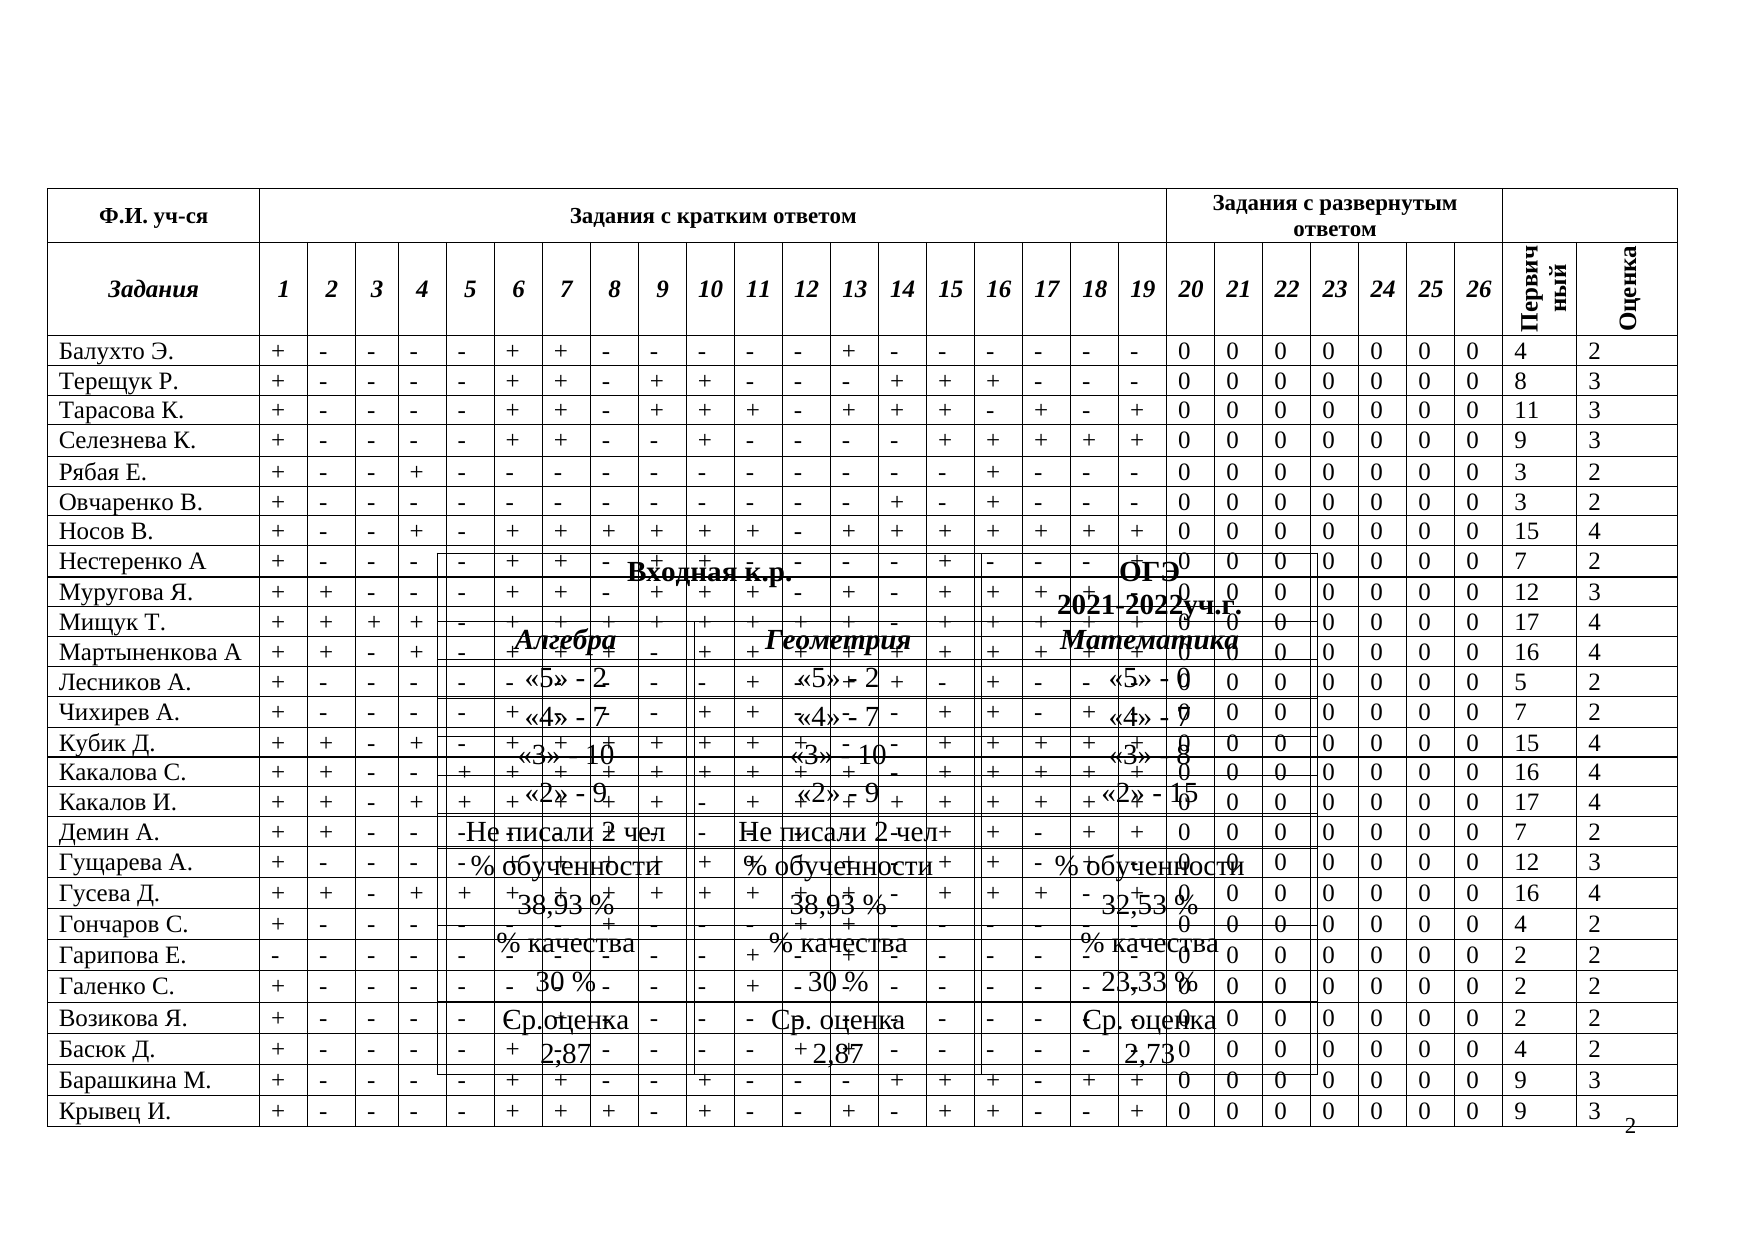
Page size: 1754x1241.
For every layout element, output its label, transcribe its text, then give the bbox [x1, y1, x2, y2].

table_cell Носов В. [48, 516, 259, 545]
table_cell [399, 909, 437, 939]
table_cell 12 [1503, 847, 1576, 877]
table_cell - [356, 787, 398, 816]
table_cell - [927, 487, 974, 515]
table_cell 16 [1503, 758, 1576, 786]
table_cell 19 [1119, 243, 1166, 335]
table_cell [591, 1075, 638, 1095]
table_cell 0 [1407, 847, 1454, 877]
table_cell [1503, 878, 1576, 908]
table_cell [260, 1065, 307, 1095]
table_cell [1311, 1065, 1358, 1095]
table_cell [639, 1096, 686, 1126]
table_cell + [308, 728, 355, 756]
table_cell + [1071, 516, 1118, 545]
table_cell - [356, 817, 398, 846]
table_cell 0 [1318, 667, 1358, 696]
table_cell Демин А. [48, 817, 259, 846]
table_cell - [879, 425, 926, 456]
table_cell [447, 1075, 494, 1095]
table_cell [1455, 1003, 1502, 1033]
table_cell 6 [495, 243, 542, 335]
table_cell 0 [1359, 366, 1406, 394]
table_cell 0 [1455, 637, 1502, 666]
table_cell - [879, 336, 926, 365]
table_cell 0 [1167, 366, 1214, 394]
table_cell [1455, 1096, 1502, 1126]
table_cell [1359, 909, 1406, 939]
table_cell 3 [1577, 425, 1677, 456]
table_cell 4 [1503, 336, 1576, 365]
table_cell - [447, 457, 494, 486]
table_cell 0 [1455, 667, 1502, 696]
table_cell + [308, 758, 355, 786]
table_cell + [308, 817, 355, 846]
table_cell «5» - 2 [695, 660, 981, 698]
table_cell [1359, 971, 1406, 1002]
table_cell + [308, 878, 355, 908]
table_cell «2» - 9 [438, 776, 694, 813]
table_cell + [639, 366, 686, 394]
table_cell 2 [308, 243, 355, 335]
table_cell Мартыненкова А [48, 637, 259, 666]
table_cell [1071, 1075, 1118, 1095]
table_cell 0 [1455, 787, 1502, 816]
table_cell 3 [1577, 847, 1677, 877]
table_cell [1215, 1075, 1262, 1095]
table_cell 0 [1407, 817, 1454, 846]
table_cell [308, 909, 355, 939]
table_cell 22 [1263, 243, 1310, 335]
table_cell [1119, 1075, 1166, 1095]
table_cell Алгебра [438, 622, 694, 659]
table_cell - [927, 336, 974, 365]
table_cell Какалов И. [48, 787, 259, 816]
table_cell 17 [1023, 243, 1070, 335]
table_cell 5 [1503, 667, 1576, 696]
table_cell + [399, 637, 437, 666]
table_cell - [783, 457, 830, 486]
table_cell 5 [447, 243, 494, 335]
table_cell 9 [1503, 425, 1576, 456]
table_cell - [356, 667, 398, 696]
table_cell - [975, 336, 1022, 365]
table_cell 0 [1455, 425, 1502, 456]
table_cell + [927, 425, 974, 456]
table_cell 17 [1503, 607, 1576, 636]
table_cell 16 [975, 243, 1022, 335]
table_cell - [639, 336, 686, 365]
table_cell 0 [1318, 787, 1358, 816]
table_cell Кубик Д. [48, 728, 259, 756]
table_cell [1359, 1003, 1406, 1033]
table_cell + [1119, 396, 1166, 424]
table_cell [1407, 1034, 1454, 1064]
table_cell Гусева Д. [48, 878, 259, 908]
table_cell - [1023, 366, 1070, 394]
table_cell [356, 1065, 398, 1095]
table_cell 4 [1577, 607, 1677, 636]
table_cell 12 [1503, 578, 1576, 606]
table_cell + [399, 878, 437, 908]
table_cell 3 [1577, 366, 1677, 394]
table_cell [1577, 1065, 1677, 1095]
table_cell Нестеренко А [48, 546, 259, 576]
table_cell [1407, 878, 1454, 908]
table_cell 3 [1503, 457, 1576, 486]
table_cell 0 [1407, 697, 1454, 727]
table_cell + [735, 516, 782, 545]
table_cell - [308, 396, 355, 424]
table_cell - [735, 457, 782, 486]
table_cell 0 [1215, 516, 1262, 545]
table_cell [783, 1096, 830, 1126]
table_cell 0 [1455, 758, 1502, 786]
table_cell + [543, 396, 590, 424]
table_cell 0 [1359, 787, 1406, 816]
table_cell Ср.оценка 2,87 [438, 1003, 694, 1074]
table_cell - [1023, 336, 1070, 365]
table_cell + [1071, 425, 1118, 456]
table_cell - [399, 487, 446, 515]
table_cell 0 [1167, 487, 1214, 515]
table_cell + [975, 425, 1022, 456]
table_cell - [356, 578, 398, 606]
table_cell + [308, 787, 355, 816]
table_cell % обученности 38,93 % [438, 849, 694, 924]
table_cell + [308, 578, 355, 606]
table_cell 10 [687, 243, 734, 335]
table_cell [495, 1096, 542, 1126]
table_cell - [447, 487, 494, 515]
table_cell 2 [1577, 546, 1677, 576]
table_cell 0 [1359, 817, 1406, 846]
table_cell «3» - 10 [695, 737, 981, 774]
table_cell 0 [1359, 758, 1406, 786]
table_cell 8 [591, 243, 638, 335]
table_cell Какалова С. [48, 758, 259, 786]
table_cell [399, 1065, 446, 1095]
table_cell + [356, 607, 398, 636]
table_cell + [308, 637, 355, 666]
table_cell 4 [1577, 516, 1677, 545]
table_cell - [591, 396, 638, 424]
table_cell Геометрия [695, 622, 981, 659]
table_cell 0 [1215, 396, 1262, 424]
table_cell 0 [1359, 697, 1406, 727]
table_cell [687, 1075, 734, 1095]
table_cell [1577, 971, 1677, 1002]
table_cell + [260, 847, 307, 877]
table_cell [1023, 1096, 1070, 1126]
table_cell - [639, 457, 686, 486]
table_cell 0 [1318, 758, 1358, 786]
table_cell 4 [1577, 728, 1677, 756]
table_cell 0 [1455, 607, 1502, 636]
table_cell 0 [1215, 336, 1262, 365]
table_cell - [308, 697, 355, 727]
table_cell 0 [1318, 847, 1358, 877]
table_cell - [399, 546, 446, 576]
table_cell Математика [982, 622, 1317, 659]
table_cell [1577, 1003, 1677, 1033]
table_cell - [356, 366, 398, 394]
table_cell - [975, 396, 1022, 424]
table_cell 2 [1577, 697, 1677, 727]
table_cell 23 [1311, 243, 1358, 335]
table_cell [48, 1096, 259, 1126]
table_cell Тарасова К. [48, 396, 259, 424]
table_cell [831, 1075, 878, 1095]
table_cell 0 [1407, 787, 1454, 816]
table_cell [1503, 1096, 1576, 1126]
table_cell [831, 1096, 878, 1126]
table_cell 0 [1359, 396, 1406, 424]
table_cell + [639, 396, 686, 424]
table_cell 3 [1503, 487, 1576, 515]
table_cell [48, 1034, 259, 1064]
table_cell - [399, 697, 437, 727]
table_cell 0 [1359, 516, 1406, 545]
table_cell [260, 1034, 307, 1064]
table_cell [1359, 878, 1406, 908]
table_cell + [543, 516, 590, 545]
table_cell - [356, 457, 398, 486]
table_cell - [639, 487, 686, 515]
table_cell + [260, 728, 307, 756]
table_cell - [1071, 487, 1118, 515]
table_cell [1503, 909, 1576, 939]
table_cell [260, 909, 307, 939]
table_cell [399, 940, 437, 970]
table_cell 0 [1455, 457, 1502, 486]
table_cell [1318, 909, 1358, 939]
table_cell 9 [639, 243, 686, 335]
table_cell - [356, 878, 398, 908]
table_cell «2» - 9 [695, 776, 981, 813]
table_cell % обученности 38,93 % [695, 849, 981, 924]
table_cell 18 [1071, 243, 1118, 335]
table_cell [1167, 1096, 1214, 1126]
table_cell Овчаренко В. [48, 487, 259, 515]
table_cell Не писали 2 чел [695, 814, 981, 847]
table_cell - [308, 847, 355, 877]
table_cell 0 [1263, 487, 1310, 515]
table_cell + [975, 366, 1022, 394]
table_cell - [308, 425, 355, 456]
table_cell 0 [1311, 425, 1358, 456]
table_cell 0 [1263, 366, 1310, 394]
table_cell + [543, 425, 590, 456]
table_cell 14 [879, 243, 926, 335]
table_cell + [591, 516, 638, 545]
table_cell 0 [1215, 366, 1262, 394]
table_cell 0 [1167, 457, 1214, 486]
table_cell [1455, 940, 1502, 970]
table_cell «4» - 7 [982, 699, 1317, 736]
table_cell 17 [1503, 787, 1576, 816]
table_cell - [399, 366, 446, 394]
table_cell - [1119, 487, 1166, 515]
table_cell 0 [1215, 457, 1262, 486]
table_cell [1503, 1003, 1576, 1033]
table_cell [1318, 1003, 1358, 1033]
table_cell - [447, 396, 494, 424]
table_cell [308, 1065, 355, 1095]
table_cell + [1023, 425, 1070, 456]
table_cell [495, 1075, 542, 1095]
table_cell Ср. оценка 2,87 [695, 1003, 981, 1074]
table_cell - [735, 336, 782, 365]
table_cell 2 [1577, 457, 1677, 486]
table_cell + [831, 336, 878, 365]
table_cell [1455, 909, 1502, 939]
table_cell 0 [1311, 516, 1358, 545]
table_cell 4 [1577, 758, 1677, 786]
table_cell 0 [1359, 578, 1406, 606]
table_cell 0 [1359, 728, 1406, 756]
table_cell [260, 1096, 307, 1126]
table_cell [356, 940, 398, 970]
table_cell - [591, 336, 638, 365]
table_cell Терещук Р. [48, 366, 259, 394]
table_cell 24 [1359, 243, 1406, 335]
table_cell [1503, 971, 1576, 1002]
table_cell - [687, 336, 734, 365]
table_cell - [356, 637, 398, 666]
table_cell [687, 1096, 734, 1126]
table_cell + [260, 667, 307, 696]
table_cell 2 [1577, 817, 1677, 846]
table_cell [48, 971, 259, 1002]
table_cell 4 [1577, 637, 1677, 666]
table_cell - [783, 516, 830, 545]
table_cell 0 [1455, 817, 1502, 846]
table_cell «3» - 8 [982, 737, 1317, 774]
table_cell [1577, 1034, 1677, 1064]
table_cell + [260, 878, 307, 908]
table_cell + [927, 366, 974, 394]
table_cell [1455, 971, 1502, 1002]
table_cell + [543, 336, 590, 365]
table_cell Ср. оценка 2,73 [982, 1003, 1317, 1074]
table_cell + [927, 516, 974, 545]
table_cell 0 [1167, 396, 1214, 424]
table_cell 0 [1215, 487, 1262, 515]
table_cell - [308, 336, 355, 365]
table_cell 15 [1503, 728, 1576, 756]
table_cell - [495, 457, 542, 486]
table_cell 0 [1359, 847, 1406, 877]
table_cell - [1023, 487, 1070, 515]
table_cell 0 [1318, 728, 1358, 756]
table_cell 0 [1311, 396, 1358, 424]
table_header Задания с кратким ответом [260, 189, 1166, 242]
table_cell + [879, 366, 926, 394]
table_cell Первичный балл [1503, 243, 1576, 335]
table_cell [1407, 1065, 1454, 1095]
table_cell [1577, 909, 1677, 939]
table_cell 0 [1407, 728, 1454, 756]
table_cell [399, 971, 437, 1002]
table_cell - [735, 425, 782, 456]
table_cell + [1119, 516, 1166, 545]
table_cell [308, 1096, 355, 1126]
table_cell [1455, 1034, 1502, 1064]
table_cell - [543, 487, 590, 515]
table_cell - [1119, 366, 1166, 394]
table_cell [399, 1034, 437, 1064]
table_cell - [308, 487, 355, 515]
table_cell [982, 814, 1317, 847]
table_cell - [356, 425, 398, 456]
table_cell 0 [1311, 336, 1358, 365]
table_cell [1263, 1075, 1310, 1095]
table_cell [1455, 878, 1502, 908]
table_cell 0 [1215, 425, 1262, 456]
table_cell - [1023, 457, 1070, 486]
table_cell - [308, 457, 355, 486]
table_cell 3 [1577, 396, 1677, 424]
table_cell - [831, 457, 878, 486]
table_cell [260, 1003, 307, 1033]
table_cell 0 [1318, 817, 1358, 846]
table_cell «5» - 0 [982, 660, 1317, 698]
table_cell + [260, 578, 307, 606]
table_cell - [399, 847, 437, 877]
table_cell - [356, 697, 398, 727]
table_cell + [260, 546, 307, 576]
table_cell + [399, 516, 446, 545]
table_cell 0 [1311, 457, 1358, 486]
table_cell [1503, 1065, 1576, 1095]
table_cell 0 [1455, 546, 1502, 576]
table_cell 7 [543, 243, 590, 335]
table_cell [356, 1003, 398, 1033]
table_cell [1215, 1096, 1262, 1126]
table_cell 0 [1455, 396, 1502, 424]
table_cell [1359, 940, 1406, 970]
table_cell + [543, 366, 590, 394]
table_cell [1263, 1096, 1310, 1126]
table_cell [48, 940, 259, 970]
table_cell 11 [735, 243, 782, 335]
table_cell Задания [48, 243, 259, 335]
table_cell + [260, 425, 307, 456]
table_cell - [495, 487, 542, 515]
table_cell 0 [1263, 396, 1310, 424]
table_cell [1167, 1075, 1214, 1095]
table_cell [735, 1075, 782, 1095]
table_cell 0 [1359, 457, 1406, 486]
table_cell 0 [1407, 396, 1454, 424]
table_cell 7 [1503, 697, 1576, 727]
table_cell + [260, 787, 307, 816]
table_cell - [356, 728, 398, 756]
table_cell + [260, 607, 307, 636]
table_cell - [1119, 336, 1166, 365]
table_cell - [879, 457, 926, 486]
table_cell + [260, 516, 307, 545]
table_cell + [260, 637, 307, 666]
table_cell + [879, 487, 926, 515]
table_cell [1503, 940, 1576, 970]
table_cell 0 [1407, 425, 1454, 456]
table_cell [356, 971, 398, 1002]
table_cell 0 [1263, 516, 1310, 545]
table_cell 0 [1455, 516, 1502, 545]
table_cell 0 [1359, 546, 1406, 576]
table_cell 0 [1359, 637, 1406, 666]
table_cell + [1119, 425, 1166, 456]
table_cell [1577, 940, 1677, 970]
table_cell 16 [1503, 637, 1576, 666]
table_cell - [1071, 336, 1118, 365]
table_cell Муругова Я. [48, 578, 259, 606]
table_cell + [260, 457, 307, 486]
table_cell + [1023, 516, 1070, 545]
table_cell 0 [1407, 667, 1454, 696]
table_cell 0 [1359, 425, 1406, 456]
table_cell «4» - 7 [438, 699, 694, 736]
table_cell - [308, 516, 355, 545]
table_cell 0 [1167, 336, 1214, 365]
table_cell 0 [1311, 366, 1358, 394]
table_cell + [687, 366, 734, 394]
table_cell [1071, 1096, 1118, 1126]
table_cell 0 [1407, 366, 1454, 394]
table_cell + [639, 516, 686, 545]
table_cell 0 [1407, 758, 1454, 786]
table_header [1503, 189, 1677, 242]
table_header Ф.И. уч-ся [48, 189, 259, 242]
table_cell - [591, 425, 638, 456]
table_cell 3 [356, 243, 398, 335]
table_header ОГЭ 2021-2022уч.г. [982, 554, 1317, 621]
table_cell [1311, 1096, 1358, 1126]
table_cell 1 [260, 243, 307, 335]
table_cell - [356, 487, 398, 515]
table_cell 0 [1359, 667, 1406, 696]
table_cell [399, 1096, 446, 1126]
table_cell - [639, 425, 686, 456]
table_cell - [1119, 457, 1166, 486]
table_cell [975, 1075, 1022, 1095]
table_cell + [260, 366, 307, 394]
table_cell Лесников А. [48, 667, 259, 696]
table_cell 0 [1407, 516, 1454, 545]
table_cell Оценка [1577, 243, 1677, 335]
table_cell 0 [1455, 366, 1502, 394]
table_cell + [495, 396, 542, 424]
table_cell 0 [1455, 487, 1502, 515]
table_cell 15 [1503, 516, 1576, 545]
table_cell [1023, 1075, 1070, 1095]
table_cell 0 [1359, 487, 1406, 515]
table_cell 2 [1577, 487, 1677, 515]
table_cell 0 [1407, 457, 1454, 486]
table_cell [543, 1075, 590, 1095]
table_cell Селезнева К. [48, 425, 259, 456]
table_cell - [399, 758, 437, 786]
table_cell 2 [1577, 667, 1677, 696]
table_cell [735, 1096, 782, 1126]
table_cell + [975, 516, 1022, 545]
table_cell Чихирев А. [48, 697, 259, 727]
table_cell + [399, 607, 437, 636]
table_cell - [735, 366, 782, 394]
table_cell + [879, 516, 926, 545]
table_cell 11 [1503, 396, 1576, 424]
table_cell 21 [1215, 243, 1262, 335]
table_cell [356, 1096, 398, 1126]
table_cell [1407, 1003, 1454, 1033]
table_cell - [399, 667, 437, 696]
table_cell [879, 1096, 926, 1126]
table_cell - [1071, 366, 1118, 394]
table_cell 7 [1503, 817, 1576, 846]
table_cell + [831, 516, 878, 545]
table_cell 26 [1455, 243, 1502, 335]
table_cell 8 [1503, 366, 1576, 394]
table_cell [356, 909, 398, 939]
table_cell Гущарева А. [48, 847, 259, 877]
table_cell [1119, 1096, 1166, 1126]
table_cell 0 [1359, 336, 1406, 365]
table_cell 0 [1455, 336, 1502, 365]
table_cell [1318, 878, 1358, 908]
table_cell + [831, 396, 878, 424]
table_cell - [591, 457, 638, 486]
table_cell Не писали 2 чел [438, 814, 694, 847]
table_cell «2» - 15 [982, 776, 1317, 813]
table_cell + [399, 787, 437, 816]
table_cell % обученности 32,53 % [982, 849, 1317, 924]
table_cell + [495, 425, 542, 456]
table_cell + [260, 817, 307, 846]
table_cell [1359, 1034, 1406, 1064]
table_cell 0 [1407, 487, 1454, 515]
table_cell 0 [1318, 637, 1358, 666]
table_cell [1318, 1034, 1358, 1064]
table_cell - [735, 487, 782, 515]
table_cell - [1071, 457, 1118, 486]
table_cell - [447, 425, 494, 456]
table_cell + [975, 457, 1022, 486]
table_cell % качества 23,33 % [982, 926, 1317, 1001]
table_cell 0 [1455, 578, 1502, 606]
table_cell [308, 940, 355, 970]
table_cell - [447, 366, 494, 394]
table_cell 2 [1577, 336, 1677, 365]
table_cell 0 [1318, 697, 1358, 727]
table_cell + [735, 396, 782, 424]
table_cell - [399, 425, 446, 456]
table_cell 0 [1311, 546, 1358, 576]
table_cell 15 [927, 243, 974, 335]
table_cell «5» - 2 [438, 660, 694, 698]
table_cell 0 [1318, 578, 1358, 606]
table_cell % качества 30 % [438, 926, 694, 1001]
table_cell - [308, 546, 355, 576]
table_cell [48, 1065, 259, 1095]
table_cell + [308, 607, 355, 636]
table_cell 0 [1311, 487, 1358, 515]
table_cell - [356, 847, 398, 877]
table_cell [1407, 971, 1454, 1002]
table_cell 0 [1455, 728, 1502, 756]
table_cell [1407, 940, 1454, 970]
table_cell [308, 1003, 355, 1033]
table_cell - [308, 366, 355, 394]
table_cell 0 [1318, 607, 1358, 636]
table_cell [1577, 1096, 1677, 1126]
table_cell - [356, 396, 398, 424]
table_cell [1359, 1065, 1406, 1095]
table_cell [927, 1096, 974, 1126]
table_cell + [399, 457, 446, 486]
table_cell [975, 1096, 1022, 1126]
table_cell - [399, 578, 437, 606]
table_cell 0 [1455, 697, 1502, 727]
table_cell - [356, 336, 398, 365]
table_cell 4 [1577, 787, 1677, 816]
table_cell + [927, 396, 974, 424]
table_cell - [543, 457, 590, 486]
table_cell + [260, 758, 307, 786]
table_cell Мищук Т. [48, 607, 259, 636]
table_cell «4» - 7 [695, 699, 981, 736]
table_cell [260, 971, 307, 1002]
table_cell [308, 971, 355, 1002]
table_cell 0 [1407, 546, 1454, 576]
table_cell 7 [1503, 546, 1576, 576]
table_cell «3» - 10 [438, 737, 694, 774]
table_cell - [783, 487, 830, 515]
table_cell + [687, 516, 734, 545]
table_cell + [879, 396, 926, 424]
table_cell 13 [831, 243, 878, 335]
table_cell + [1023, 396, 1070, 424]
table_cell 12 [783, 243, 830, 335]
table_cell - [591, 487, 638, 515]
table_cell 0 [1455, 847, 1502, 877]
table_cell - [1071, 396, 1118, 424]
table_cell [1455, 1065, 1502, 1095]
table_cell 0 [1359, 607, 1406, 636]
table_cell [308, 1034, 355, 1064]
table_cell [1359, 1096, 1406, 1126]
table_cell 20 [1167, 243, 1214, 335]
table_cell 0 [1407, 336, 1454, 365]
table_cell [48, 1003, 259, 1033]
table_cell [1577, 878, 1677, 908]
table_cell - [356, 758, 398, 786]
table_cell + [260, 396, 307, 424]
table_header Входная к.р. [438, 554, 981, 621]
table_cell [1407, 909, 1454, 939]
table_cell 0 [1407, 607, 1454, 636]
table_cell - [356, 546, 398, 576]
table_header Задания с развернутым ответом [1167, 189, 1502, 242]
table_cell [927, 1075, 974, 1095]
table_cell 3 [1577, 578, 1677, 606]
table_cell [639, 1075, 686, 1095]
table_cell - [308, 667, 355, 696]
table_cell + [687, 425, 734, 456]
table_cell - [687, 457, 734, 486]
table_cell + [495, 336, 542, 365]
table_cell 25 [1407, 243, 1454, 335]
table_cell - [783, 366, 830, 394]
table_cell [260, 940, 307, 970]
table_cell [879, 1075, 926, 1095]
table_cell Рябая Е. [48, 457, 259, 486]
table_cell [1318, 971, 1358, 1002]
table_cell - [831, 366, 878, 394]
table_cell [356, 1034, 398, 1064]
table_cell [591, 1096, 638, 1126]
table_cell 0 [1263, 425, 1310, 456]
table_cell % качества 30 % [695, 926, 981, 1001]
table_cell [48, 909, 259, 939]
table_cell 0 [1263, 336, 1310, 365]
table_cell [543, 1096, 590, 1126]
table_cell Балухто Э. [48, 336, 259, 365]
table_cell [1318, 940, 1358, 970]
table_cell - [687, 487, 734, 515]
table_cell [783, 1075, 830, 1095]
table_cell + [975, 487, 1022, 515]
table_cell - [447, 516, 494, 545]
table_cell + [260, 697, 307, 727]
table_cell - [783, 396, 830, 424]
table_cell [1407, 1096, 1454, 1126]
table_cell + [495, 366, 542, 394]
table_cell - [831, 487, 878, 515]
table_cell + [687, 396, 734, 424]
table_cell 0 [1167, 516, 1214, 545]
table_cell 4 [399, 243, 446, 335]
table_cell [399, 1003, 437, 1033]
table_cell + [495, 516, 542, 545]
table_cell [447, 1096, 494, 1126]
table_cell 0 [1167, 425, 1214, 456]
table_cell 0 [1407, 578, 1454, 606]
table_cell - [356, 516, 398, 545]
table_cell - [399, 396, 446, 424]
table_cell - [591, 366, 638, 394]
table_cell 0 [1263, 457, 1310, 486]
table_cell 0 [1407, 637, 1454, 666]
table_cell - [447, 336, 494, 365]
table_cell + [399, 728, 437, 756]
table_cell - [399, 336, 446, 365]
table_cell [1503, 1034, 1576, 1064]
table_cell - [831, 425, 878, 456]
table_cell - [783, 336, 830, 365]
table_cell - [783, 425, 830, 456]
table_cell + [260, 487, 307, 515]
table_cell - [927, 457, 974, 486]
table_cell - [399, 817, 437, 846]
table_cell + [260, 336, 307, 365]
